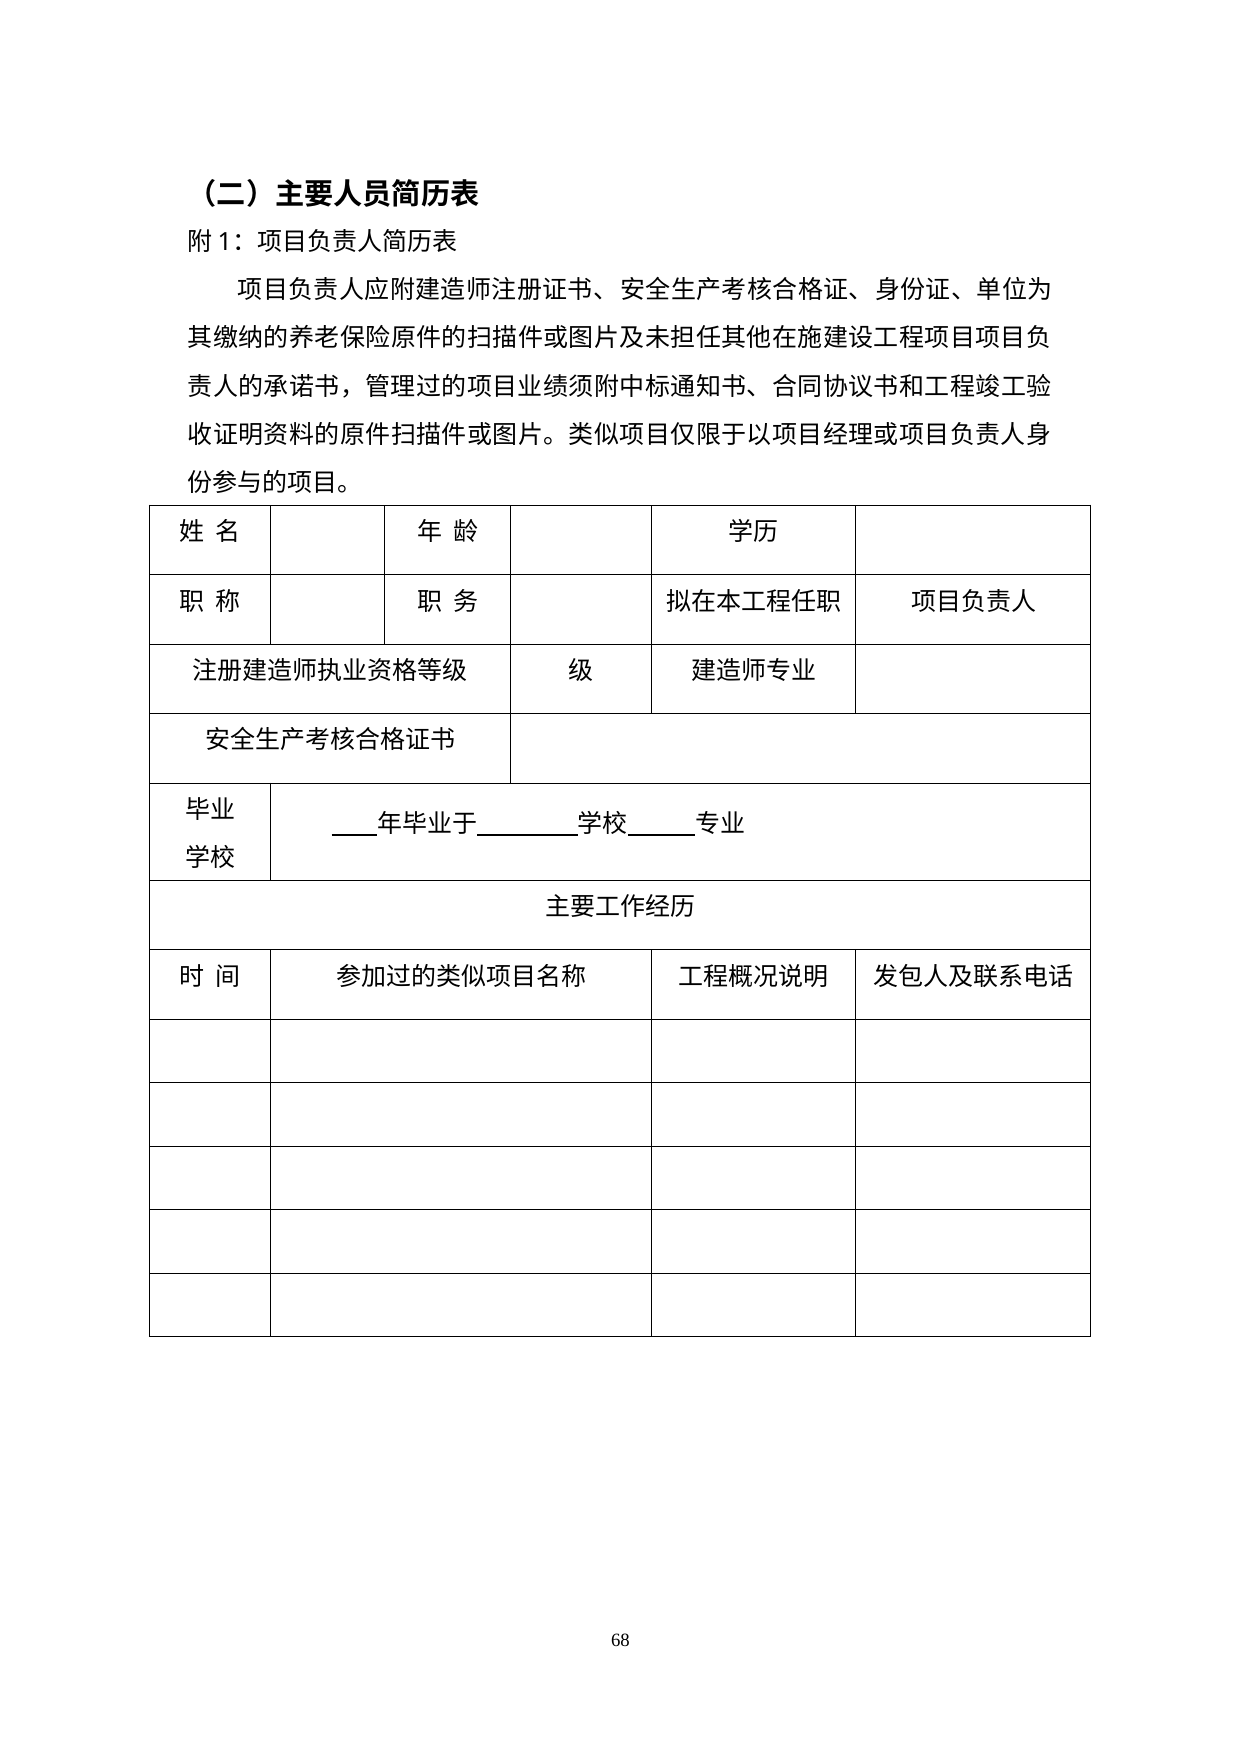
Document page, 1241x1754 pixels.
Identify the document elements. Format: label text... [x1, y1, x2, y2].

table_cell 年毕业于 学校 专业 [271, 784, 1090, 880]
table_cell [652, 1274, 855, 1336]
table_cell [856, 1210, 1090, 1272]
table_cell 毕业 学校 [150, 784, 270, 880]
table_cell [511, 575, 651, 643]
table_cell 时 间 [150, 950, 270, 1019]
table_cell [150, 1083, 270, 1146]
table_header [271, 506, 384, 574]
table_cell 项目负责人 [856, 575, 1090, 643]
table_cell [856, 1020, 1090, 1082]
table_header [511, 506, 651, 574]
table_cell [652, 1083, 855, 1146]
table_cell [271, 1210, 651, 1272]
table_cell 职 务 [385, 575, 510, 643]
table_header 年 龄 [385, 506, 510, 574]
table_cell [856, 645, 1090, 713]
table_cell 职 称 [150, 575, 270, 643]
table_cell [652, 1147, 855, 1209]
text 附1：项目负责人简历表 [187, 216, 1053, 264]
table_cell 建造师专业 [652, 645, 855, 713]
table_header [856, 506, 1090, 574]
text 项目负责人应附建造师注册证书、安全生产考核合格证、身份证、单位为其缴纳的养老保险原件的扫描件或图片及未担任其他在施建设工程项目项目负责人的承诺书，管理过的项目业绩须附中标通知书、合同协议书和工程竣工验收证明资料的原件扫描件或图片。类似项目仅限于以项目经理或项目负责人身份参与的项目。 [187, 264, 1053, 504]
table_cell [271, 575, 384, 643]
table_cell [271, 1147, 651, 1209]
table_cell [652, 1020, 855, 1082]
table_cell [271, 1020, 651, 1082]
table_cell [856, 1274, 1090, 1336]
table_cell [856, 1147, 1090, 1209]
table_cell 拟在本工程任职 [652, 575, 855, 643]
text 注：项目管理机构组成人员均须为本单位正式职工。（二）主要人员简历表 [187, 168, 1053, 216]
table_cell [150, 1274, 270, 1336]
table_cell [271, 1274, 651, 1336]
table_header 学历 [652, 506, 855, 574]
table_cell 主要工作经历 [150, 881, 1090, 949]
table_cell [856, 1083, 1090, 1146]
table_cell 工程概况说明 [652, 950, 855, 1019]
table_cell [150, 1147, 270, 1209]
table_cell 安全生产考核合格证书 [150, 714, 510, 782]
table_header 姓 名 [150, 506, 270, 574]
table_cell [150, 1210, 270, 1272]
table_cell [271, 1083, 651, 1146]
table_cell 级 [511, 645, 651, 713]
table_cell 发包人及联系电话 [856, 950, 1090, 1019]
table_cell [511, 714, 1090, 782]
table_cell 参加过的类似项目名称 [271, 950, 651, 1019]
table_cell [150, 1020, 270, 1082]
table_cell 注册建造师执业资格等级 [150, 645, 510, 713]
table_cell [652, 1210, 855, 1272]
